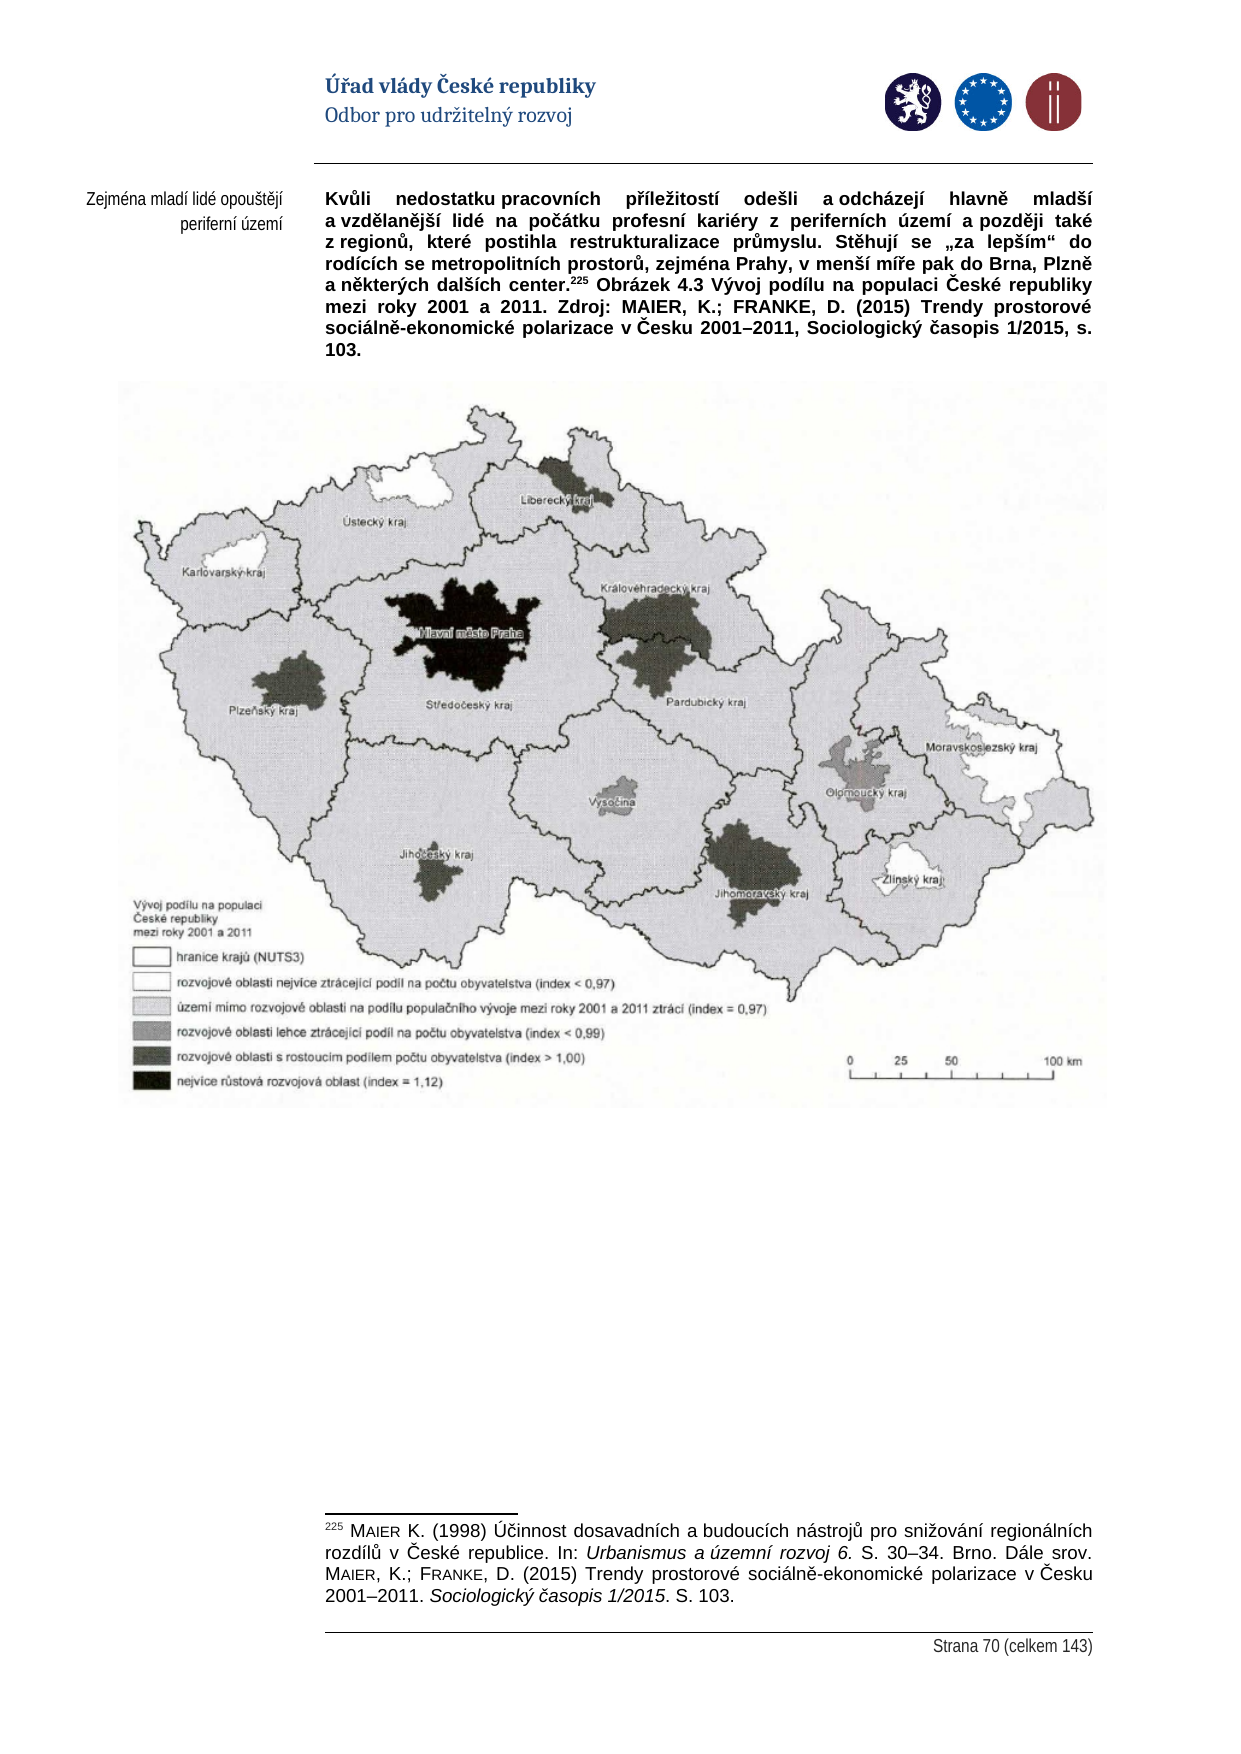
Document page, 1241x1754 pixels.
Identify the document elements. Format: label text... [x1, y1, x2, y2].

picture [118, 381, 1108, 1108]
picture [885, 73, 1082, 131]
text Zejména mladí lidé opouštějí periferní území [82, 188, 283, 234]
